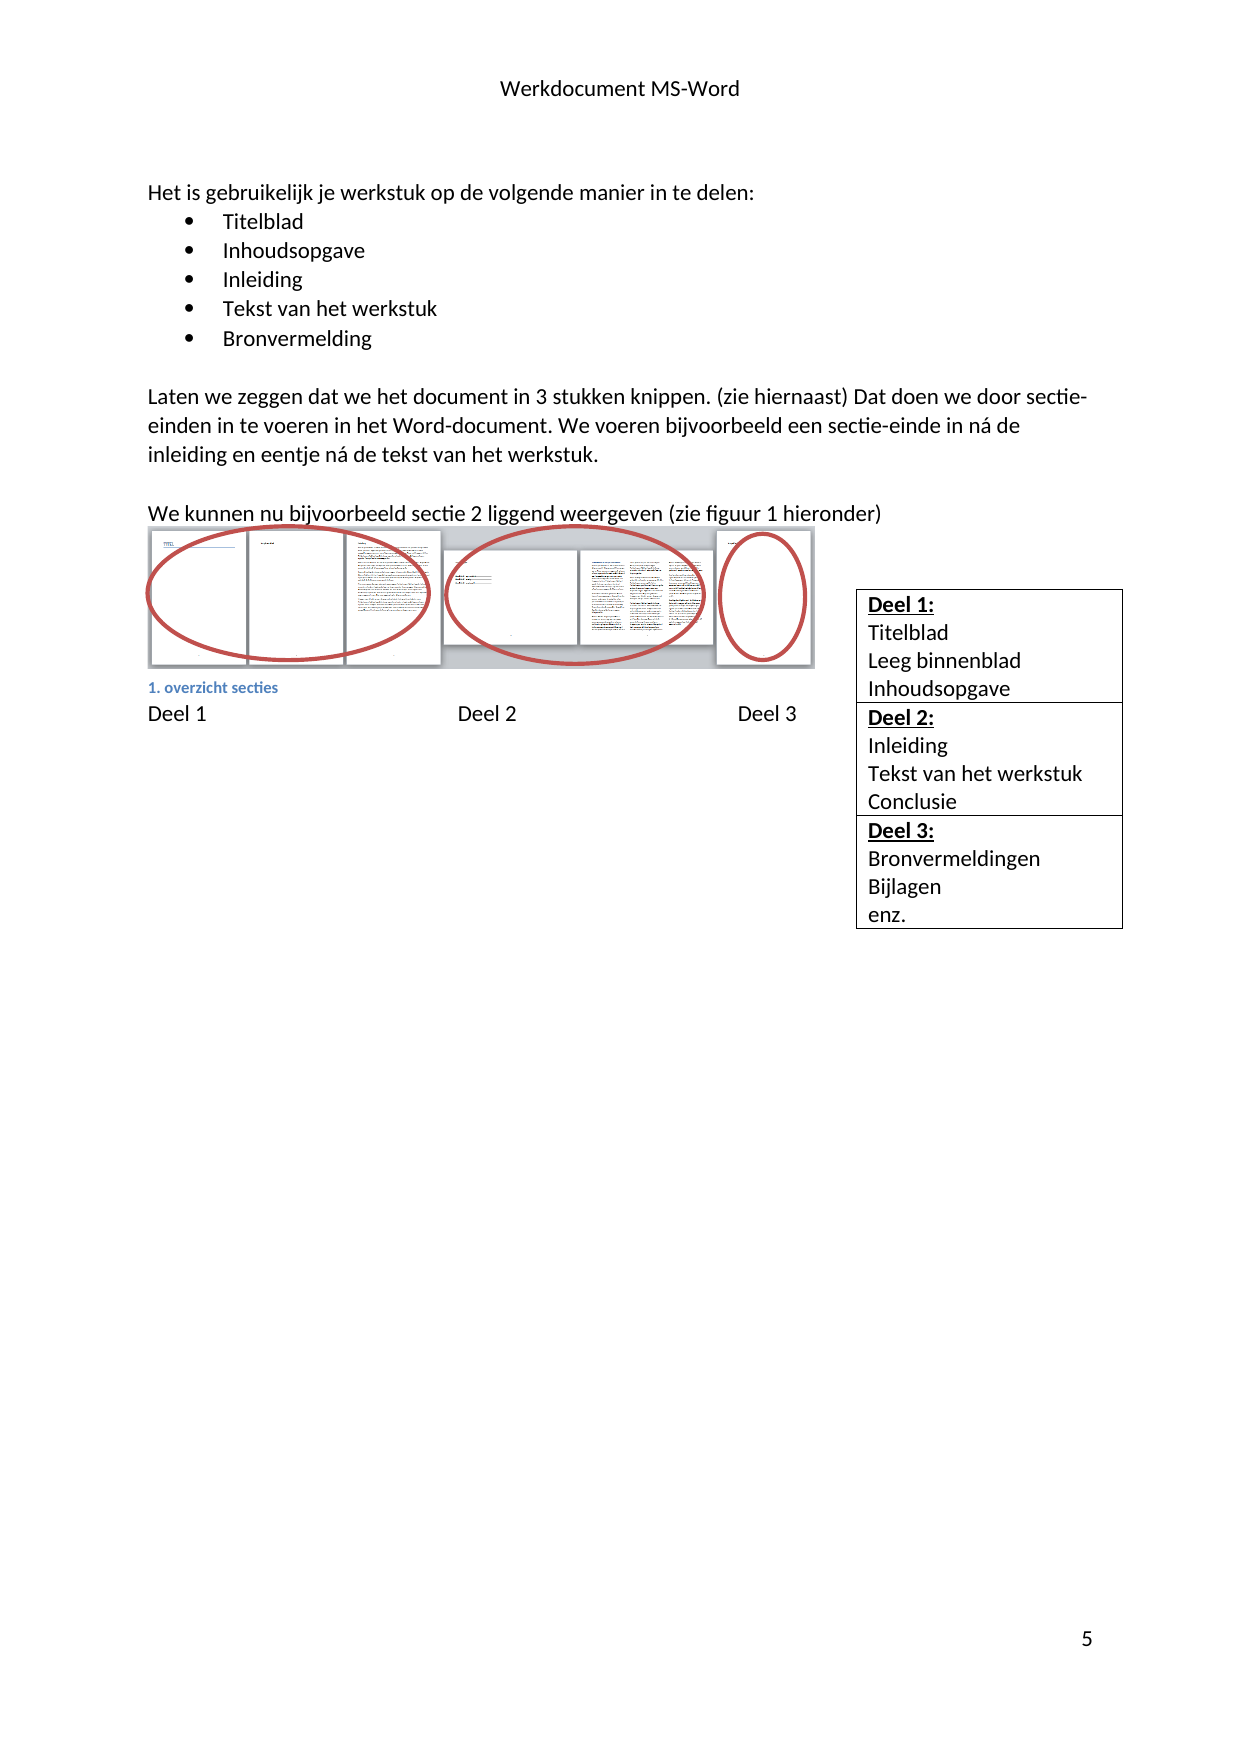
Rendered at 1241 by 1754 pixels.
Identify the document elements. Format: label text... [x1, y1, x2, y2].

list Bronvermelding [185, 323, 1093, 352]
list Tekst van het werkstuk [185, 293, 1093, 323]
list Titelblad [185, 206, 1093, 235]
picture [147, 526, 815, 669]
text Laten we zeggen dat we het document in 3 stukken knippen. (zie hiernaast) Dat doen we door sectie-einden in te voeren in het Word-document. We voeren bijvoorbeeld een sectie-einde in ná de inleiding en eentje ná de tekst van het werkstuk. [148, 381, 1093, 498]
table_header Deel 1: Titelblad Leeg binnenblad Inhoudsopgave [857, 590, 1122, 702]
picture [147, 526, 247, 580]
text Deel 1 Deel 2 Deel 3 [148, 698, 856, 727]
text Het is gebruikelijk je werkstuk op de volgende manier in te delen: [148, 177, 1093, 206]
table_cell Deel 2: Inleiding Tekst van het werkstuk Conclusie [857, 703, 1122, 815]
list Inhoudsopgave [185, 235, 1093, 264]
list Inleiding [185, 264, 1093, 293]
picture [449, 529, 701, 661]
text We kunnen nu bijvoorbeeld sectie 2 liggend weergeven (zie figuur 1 hieronder) [148, 498, 1093, 527]
picture [150, 529, 426, 658]
table_cell Deel 3: Bronvermeldingen Bijlagen enz. [857, 816, 1122, 928]
